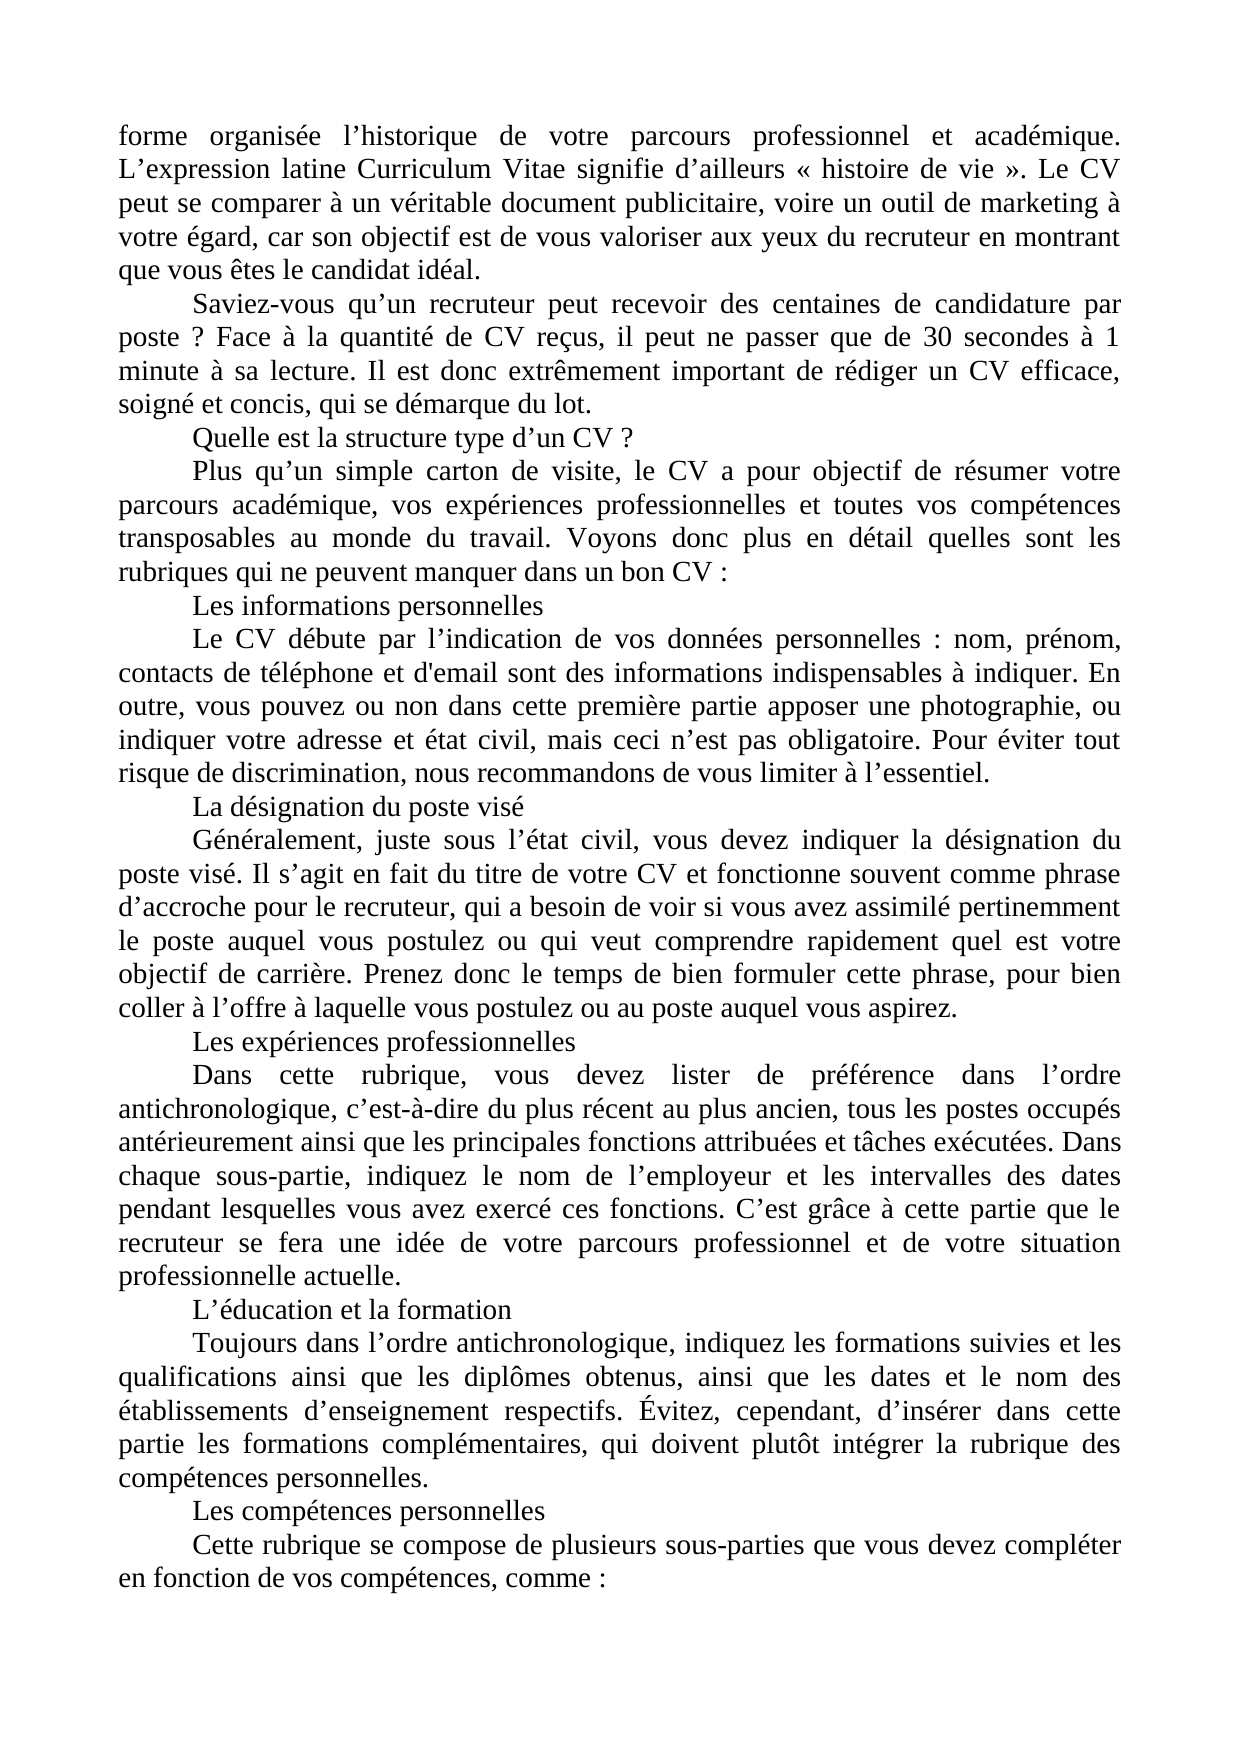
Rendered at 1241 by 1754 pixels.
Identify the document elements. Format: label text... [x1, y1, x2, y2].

text Les compétences personnelles [118, 1493, 1122, 1527]
text Dans cette rubrique, vous devez lister de préférence dans l’ordre antichronologique, c’est-à-dire du plus récent au plus ancien, tous les postes occupés antérieurement ainsi que les principales fonctions attribuées et tâches exécutées. Dans chaque sous-partie, indiquez le nom de l’employeur et les intervalles des dates pendant lesquelles vous avez exercé ces fonctions. C’est grâce à cette partie que le recruteur se fera une idée de votre parcours professionnel et de votre situation professionnelle actuelle. [118, 1057, 1122, 1292]
text Saviez-vous qu’un recruteur peut recevoir des centaines de candidature par poste ? Face à la quantité de CV reçus, il peut ne passer que de 30 secondes à 1 minute à sa lecture. Il est donc extrêmement important de rédiger un CV efficace, soigné et concis, qui se démarque du lot. [118, 286, 1122, 420]
text La désignation du poste visé [118, 789, 1122, 822]
text Toujours dans l’ordre antichronologique, indiquez les formations suivies et les qualifications ainsi que les diplômes obtenus, ainsi que les dates et le nom des établissements d’enseignement respectifs. Évitez, cependant, d’insérer dans cette partie les formations complémentaires, qui doivent plutôt intégrer la rubrique des compétences personnelles. [118, 1326, 1122, 1493]
text Le CV débute par l’indication de vos données personnelles : nom, prénom, contacts de téléphone et d'email sont des informations indispensables à indiquer. En outre, vous pouvez ou non dans cette première partie apposer une photographie, ou indiquer votre adresse et état civil, mais ceci n’est pas obligatoire. Pour éviter tout risque de discrimination, nous recommandons de vous limiter à l’essentiel. [118, 621, 1122, 789]
text Quelle est la structure type d’un CV ? [118, 420, 1122, 453]
text Les expériences professionnelles [118, 1024, 1122, 1057]
text Les informations personnelles [118, 588, 1122, 621]
text Cette rubrique se compose de plusieurs sous-parties que vous devez compléter en fonction de vos compétences, comme : [118, 1527, 1122, 1594]
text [118, 118, 1122, 286]
text Généralement, juste sous l’état civil, vous devez indiquer la désignation du poste visé. Il s’agit en fait du titre de votre CV et fonctionne souvent comme phrase d’accroche pour le recruteur, qui a besoin de voir si vous avez assimilé pertinemment le poste auquel vous postulez ou qui veut comprendre rapidement quel est votre objectif de carrière. Prenez donc le temps de bien formuler cette phrase, pour bien coller à l’offre à laquelle vous postulez ou au poste auquel vous aspirez. [118, 822, 1122, 1024]
text Plus qu’un simple carton de visite, le CV a pour objectif de résumer votre parcours académique, vos expériences professionnelles et toutes vos compétences transposables au monde du travail. Voyons donc plus en détail quelles sont les rubriques qui ne peuvent manquer dans un bon CV : [118, 453, 1122, 588]
text L’éducation et la formation [118, 1292, 1122, 1326]
